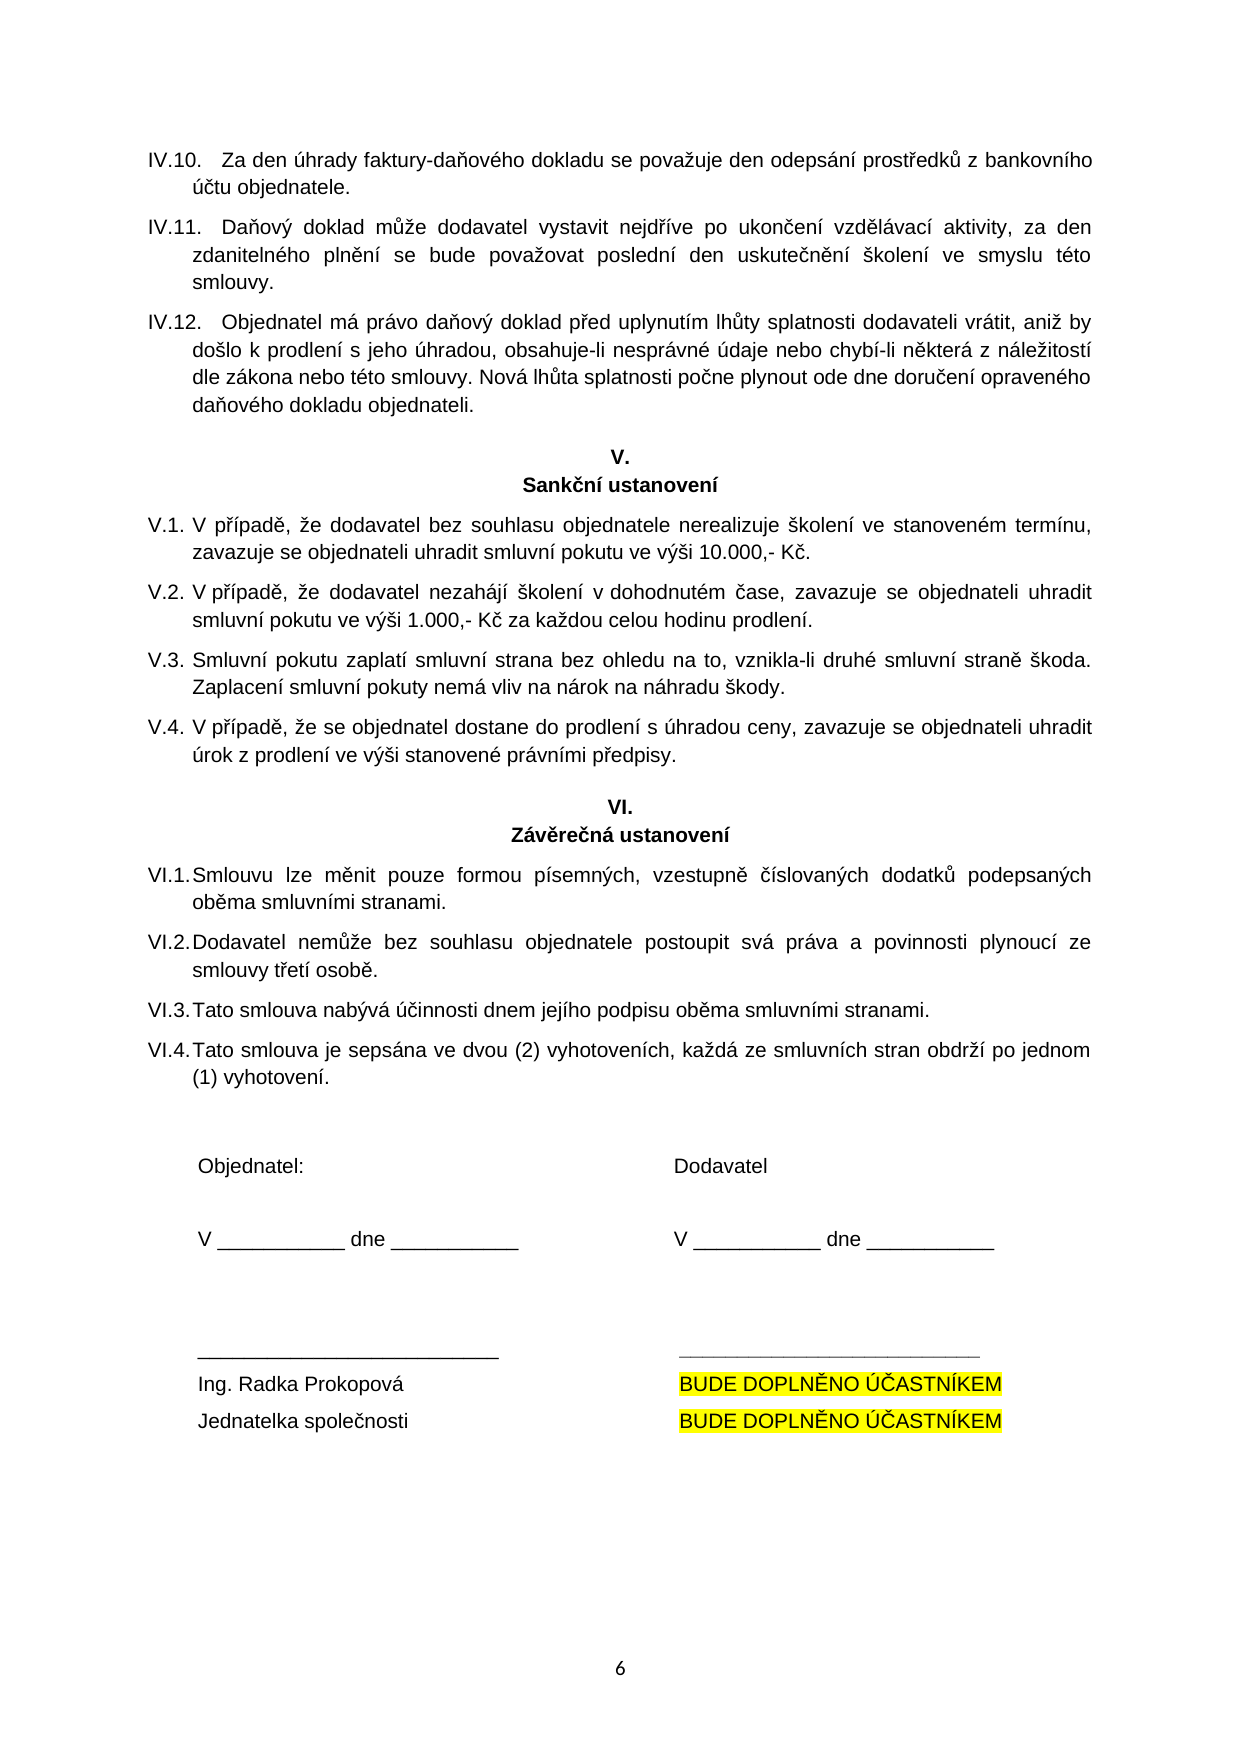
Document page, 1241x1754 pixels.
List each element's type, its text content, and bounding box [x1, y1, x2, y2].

list V případě, že dodavatel bez souhlasu objednatele nerealizuje školení ve stanoveném termínu, zavazuje se objednateli uhradit smluvní pokutu ve výši 10.000,- Kč. [148, 513, 1092, 564]
text Sankční ustanovení [148, 473, 1092, 497]
list Tato smlouva je sepsána ve dvou (2) vyhotoveních, každá ze smluvních stran obdrží po jednom (1) vyhotovení. [148, 1038, 1092, 1089]
list Smluvní pokutu zaplatí smluvní strana bez ohledu na to, vznikla-li druhé smluvní straně škoda. Zaplacení smluvní pokuty nemá vliv na nárok na náhradu škody. [148, 648, 1092, 699]
list Objednatel má právo daňový doklad před uplynutím lhůty splatnosti dodavateli vrátit, aniž by došlo k prodlení s jeho úhradou, obsahuje-li nesprávné údaje nebo chybí-li některá z náležitostí dle zákona nebo této smlouvy. Nová lhůta splatnosti počne plynout ode dne doručení opraveného daňového dokladu objednateli. [148, 310, 1092, 417]
list V případě, že dodavatel nezahájí školení v dohodnutém čase, zavazuje se objednateli uhradit smluvní pokutu ve výši 1.000,- Kč za každou celou hodinu prodlení. [148, 580, 1092, 632]
text Závěrečná ustanovení [148, 823, 1092, 847]
table_header Objednatel: V ___________ dne ___________ __________________________ Ing. Radka Prokopová Jednatelka společnosti [186, 1141, 662, 1433]
list Za den úhrady faktury-daňového dokladu se považuje den odepsání prostředků z bankovního účtu objednatele. [148, 148, 1092, 199]
list Daňový doklad může dodavatel vystavit nejdříve po ukončení vzdělávací aktivity, za den zdanitelného plnění se bude považovat poslední den uskutečnění školení ve smyslu této smlouvy. [148, 215, 1092, 294]
list Tato smlouva nabývá účinnosti dnem jejího podpisu oběma smluvními stranami. [148, 998, 1092, 1022]
list Smlouvu lze měnit pouze formou písemných, vzestupně číslovaných dodatků podepsaných oběma smluvními stranami. [148, 863, 1092, 914]
list V případě, že se objednatel dostane do prodlení s úhradou ceny, zavazuje se objednateli uhradit úrok z prodlení ve výši stanovené právními předpisy. [148, 715, 1092, 767]
list Dodavatel nemůže bez souhlasu objednatele postoupit svá práva a povinnosti plynoucí ze smlouvy třetí osobě. [148, 930, 1092, 982]
table_header Dodavatel V ___________ dne ___________ __________________________ BUDE DOPLNĚNO ÚČASTNÍKEM BUDE DOPLNĚNO ÚČASTNÍKEM [663, 1141, 1054, 1433]
